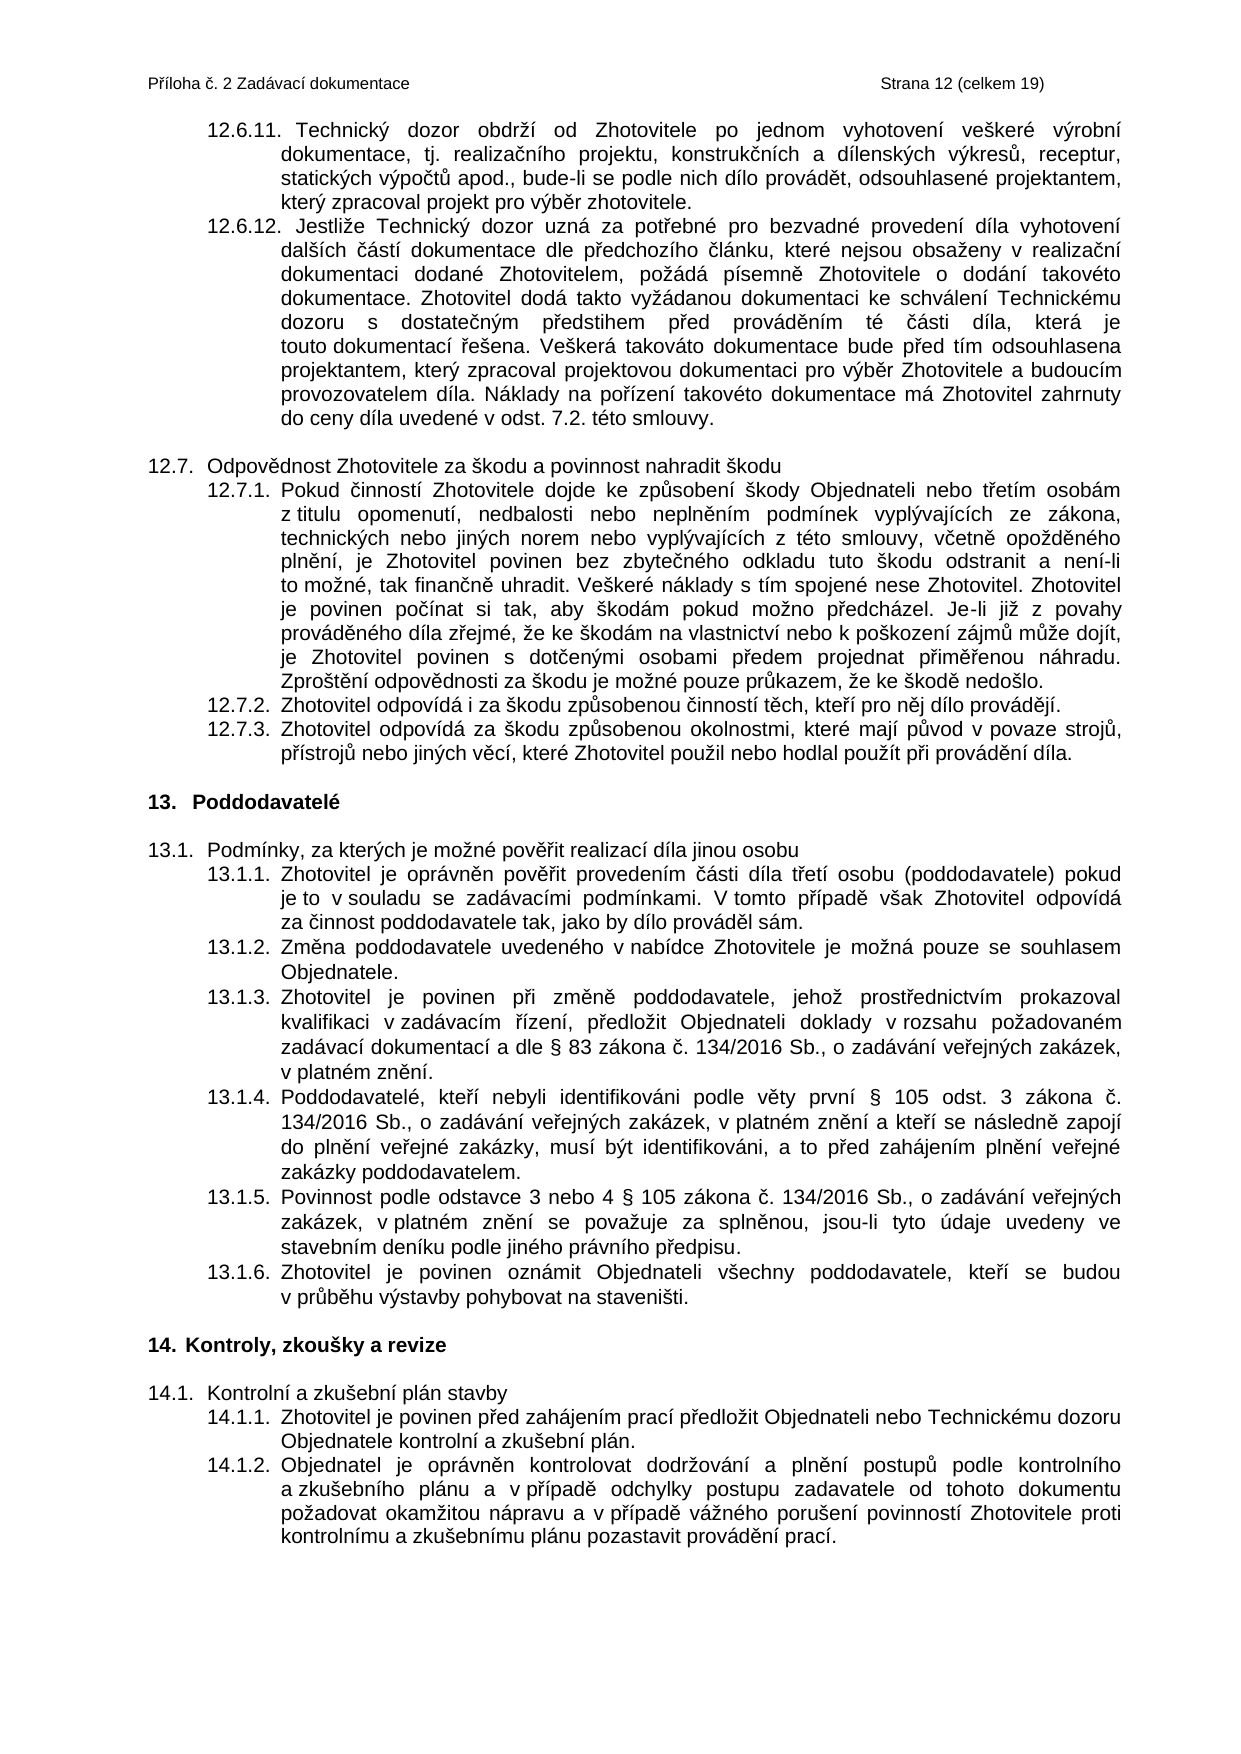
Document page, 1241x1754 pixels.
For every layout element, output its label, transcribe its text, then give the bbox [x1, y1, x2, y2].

list Podmínky, za kterých je možné pověřit realizací díla jinou osobu [148, 838, 1122, 862]
list Jestliže Technický dozor uzná za potřebné pro bezvadné provedení díla vyhotovení dalších částí dokumentace dle předchozího článku, které nejsou obsaženy v realizační dokumentaci dodané Zhotovitelem, požádá písemně Zhotovitele o dodání takovéto dokumentace. Zhotovitel dodá takto vyžádanou dokumentaci ke schválení Technickému dozoru s dostatečným předstihem před prováděním té části díla, která je touto dokumentací řešena. Veškerá takováto dokumentace bude před tím odsouhlasena projektantem, který zpracoval projektovou dokumentaci pro výběr Zhotovitele a budoucím provozovatelem díla. Náklady na pořízení takovéto dokumentace má Zhotovitel zahrnuty do ceny díla uvedené v odst. 7.2. této smlouvy. [207, 214, 1122, 429]
list Zhotovitel je povinen oznámit Objednateli všechny poddodavatele, kteří se budou v průběhu výstavby pohybovat na staveništi. [207, 1259, 1122, 1309]
list Zhotovitel je povinen před zahájením prací předložit Objednateli nebo Technickému dozoru Objednatele kontrolní a zkušební plán. [207, 1404, 1122, 1452]
list Kontroly, zkoušky a revize [148, 1333, 1122, 1357]
list Technický dozor obdrží od Zhotovitele po jednom vyhotovení veškeré výrobní dokumentace, tj. realizačního projektu, konstrukčních a dílenských výkresů, receptur, statických výpočtů apod., bude-li se podle nich dílo provádět, odsouhlasené projektantem, který zpracoval projekt pro výběr zhotovitele. [207, 118, 1122, 214]
list Poddodavatelé [148, 790, 1122, 814]
list Zhotovitel odpovídá i za škodu způsobenou činností těch, kteří pro něj dílo provádějí. [207, 693, 1122, 717]
list Poddodavatelé, kteří nebyli identifikováni podle věty první § 105 odst. 3 zákona č. 134/2016 Sb., o zadávání veřejných zakázek, v platném znění a kteří se následně zapojí do plnění veřejné zakázky, musí být identifikováni, a to před zahájením plnění veřejné zakázky poddodavatelem. [207, 1084, 1122, 1184]
list Objednatel je oprávněn kontrolovat dodržování a plnění postupů podle kontrolního a zkušebního plánu a v případě odchylky postupu zadavatele od tohoto dokumentu požadovat okamžitou nápravu a v případě vážného porušení povinností Zhotovitele proti kontrolnímu a zkušebnímu plánu pozastavit provádění prací. [207, 1452, 1122, 1548]
list Pokud činností Zhotovitele dojde ke způsobení škody Objednateli nebo třetím osobám z titulu opomenutí, nedbalosti nebo neplněním podmínek vyplývajících ze zákona, technických nebo jiných norem nebo vyplývajících z této smlouvy, včetně opožděného plnění, je Zhotovitel povinen bez zbytečného odkladu tuto škodu odstranit a není-li to možné, tak finančně uhradit. Veškeré náklady s tím spojené nese Zhotovitel. Zhotovitel je povinen počínat si tak, aby škodám pokud možno předcházel. Je-li již z povahy prováděného díla zřejmé, že ke škodám na vlastnictví nebo k poškození zájmů může dojít, je Zhotovitel povinen s dotčenými osobami předem projednat přiměřenou náhradu. Zproštění odpovědnosti za škodu je možné pouze průkazem, že ke škodě nedošlo. [207, 477, 1122, 693]
list Zhotovitel odpovídá za škodu způsobenou okolnostmi, které mají původ v povaze strojů, přístrojů nebo jiných věcí, které Zhotovitel použil nebo hodlal použít při provádění díla. [207, 717, 1122, 765]
list Povinnost podle odstavce 3 nebo 4 § 105 zákona č. 134/2016 Sb., o zadávání veřejných zakázek, v platném znění se považuje za splněnou, jsou-li tyto údaje uvedeny ve stavebním deníku podle jiného právního předpisu. [207, 1184, 1122, 1259]
list Změna poddodavatele uvedeného v nabídce Zhotovitele je možná pouze se souhlasem Objednatele. [207, 934, 1122, 984]
list Kontrolní a zkušební plán stavby [148, 1381, 1122, 1404]
list Odpovědnost Zhotovitele za škodu a povinnost nahradit škodu [148, 453, 1122, 477]
list Zhotovitel je povinen při změně poddodavatele, jehož prostřednictvím prokazoval kvalifikaci v zadávacím řízení, předložit Objednateli doklady v rozsahu požadovaném zadávací dokumentací a dle § 83 zákona č. 134/2016 Sb., o zadávání veřejných zakázek, v platném znění. [207, 984, 1122, 1084]
list Zhotovitel je oprávněn pověřit provedením části díla třetí osobu (poddodavatele) pokud je to v souladu se zadávacími podmínkami. V tomto případě však Zhotovitel odpovídá za činnost poddodavatele tak, jako by dílo prováděl sám. [207, 862, 1122, 934]
